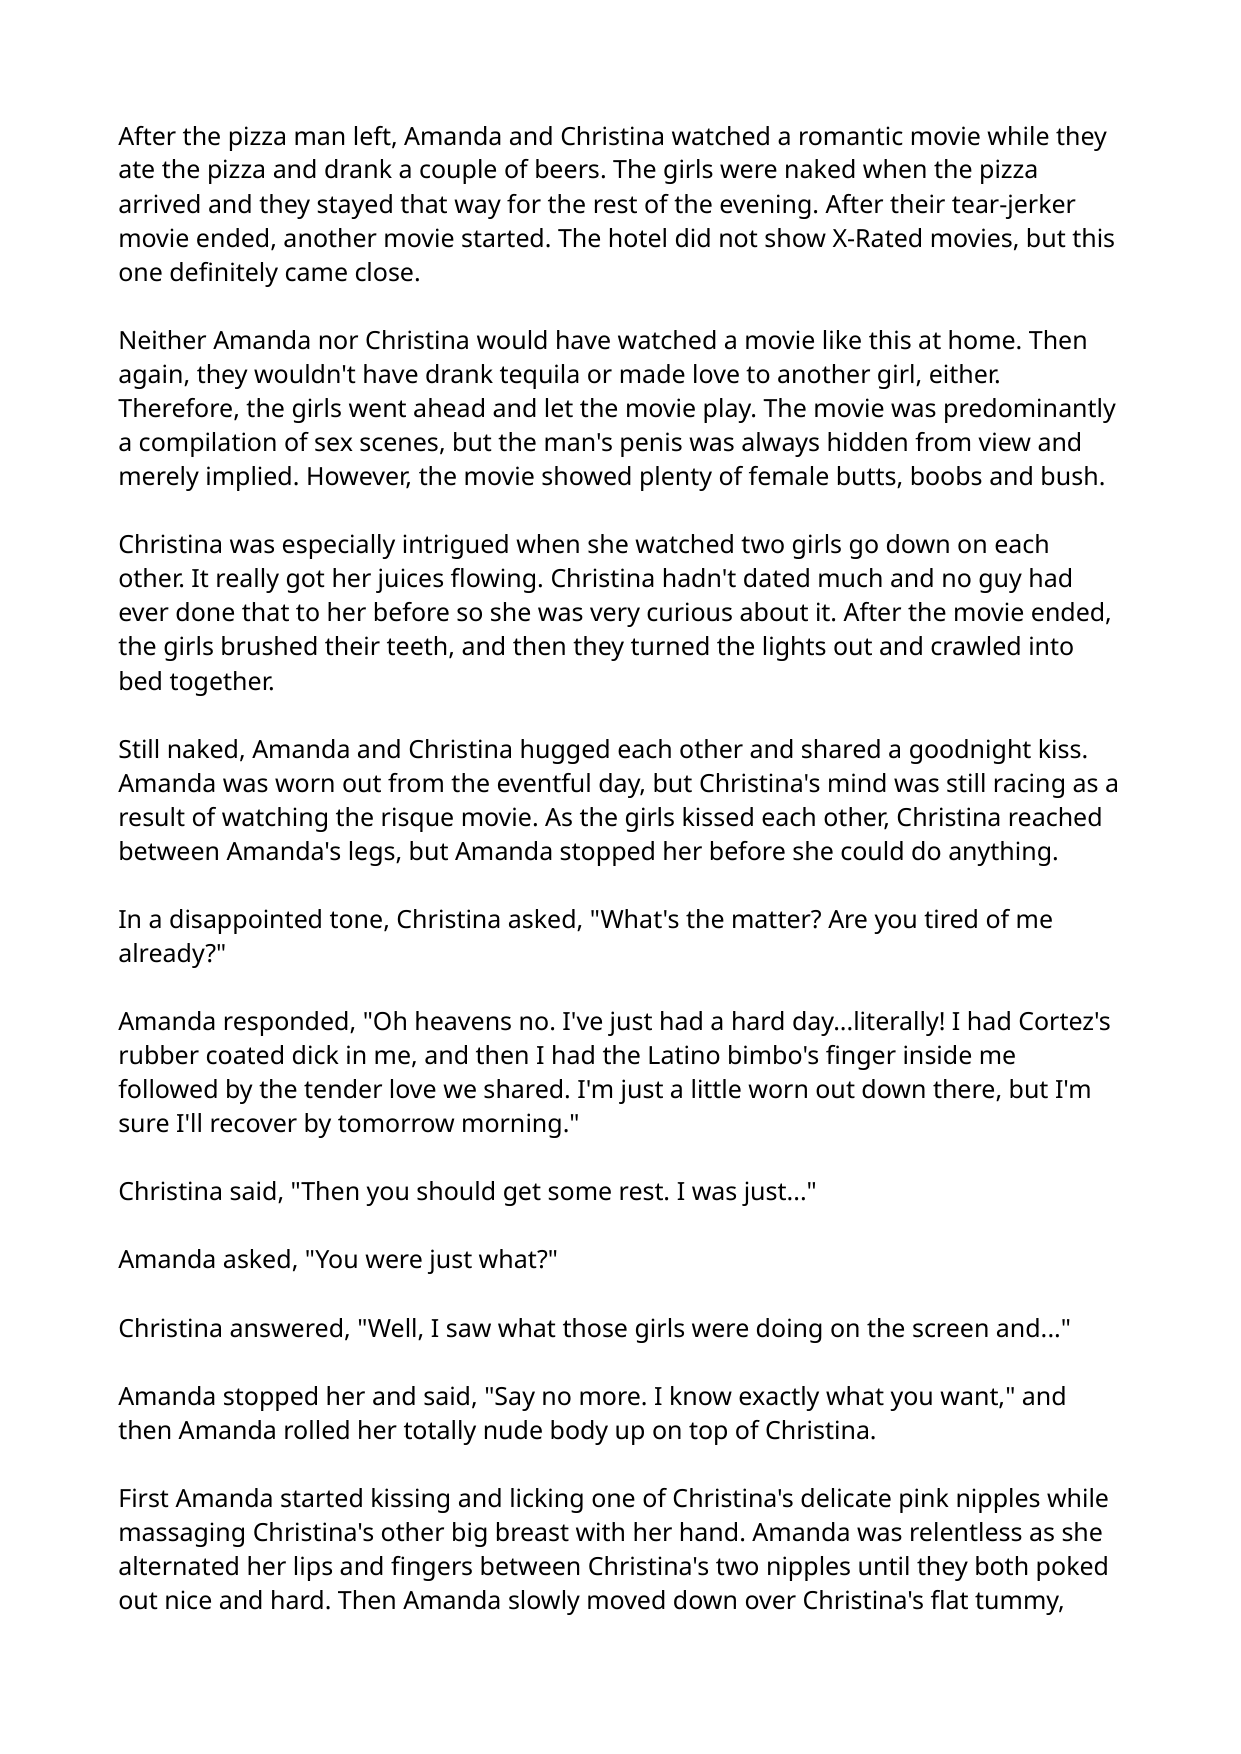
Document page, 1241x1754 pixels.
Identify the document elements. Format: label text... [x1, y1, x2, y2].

text Still naked, Amanda and Christina hugged each other and shared a goodnight kiss. Amanda was worn out from the eventful day, but Christina's mind was still racing as a result of watching the risque movie. As the girls kissed each other, Christina reached between Amanda's legs, but Amanda stopped her before she could do anything. [118, 731, 1122, 867]
text Neither Amanda nor Christina would have watched a movie like this at home. Then again, they wouldn't have drank tequila or made love to another girl, either. Therefore, the girls went ahead and let the movie play. The movie was predominantly a compilation of sex scenes, but the man's penis was always hidden from view and merely implied. However, the movie showed plenty of female butts, boobs and bush. [118, 322, 1122, 493]
text Christina was especially intrigued when she watched two girls go down on each other. It really got her juices flowing. Christina hadn't dated much and no guy had ever done that to her before so she was very curious about it. After the movie ended, the girls brushed their teeth, and then they turned the lights out and crawled into bed together. [118, 527, 1122, 697]
text In a disappointed tone, Christina asked, "What's the matter? Are you tired of me already?" [118, 902, 1122, 970]
text Amanda stopped her and said, "Say no more. I know exactly what you want," and then Amanda rolled her totally nude body up on top of Christina. [118, 1378, 1122, 1447]
text After the pizza man left, Amanda and Christina watched a romantic movie while they ate the pizza and drank a couple of beers. The girls were naked when the pizza arrived and they stayed that way for the rest of the evening. After their tear-jerker movie ended, another movie started. The hotel did not show X-Rated movies, but this one definitely came close. [118, 118, 1122, 288]
text Christina answered, "Well, I saw what those girls were doing on the screen and..." [118, 1310, 1122, 1344]
text Amanda asked, "You were just what?" [118, 1242, 1122, 1276]
text Christina said, "Then you should get some rest. I was just..." [118, 1174, 1122, 1208]
text Amanda responded, "Oh heavens no. I've just had a hard day...literally! I had Cortez's rubber coated dick in me, and then I had the Latino bimbo's finger inside me followed by the tender love we shared. I'm just a little worn out down there, but I'm sure I'll recover by tomorrow morning." [118, 1004, 1122, 1140]
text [118, 1481, 1122, 1617]
